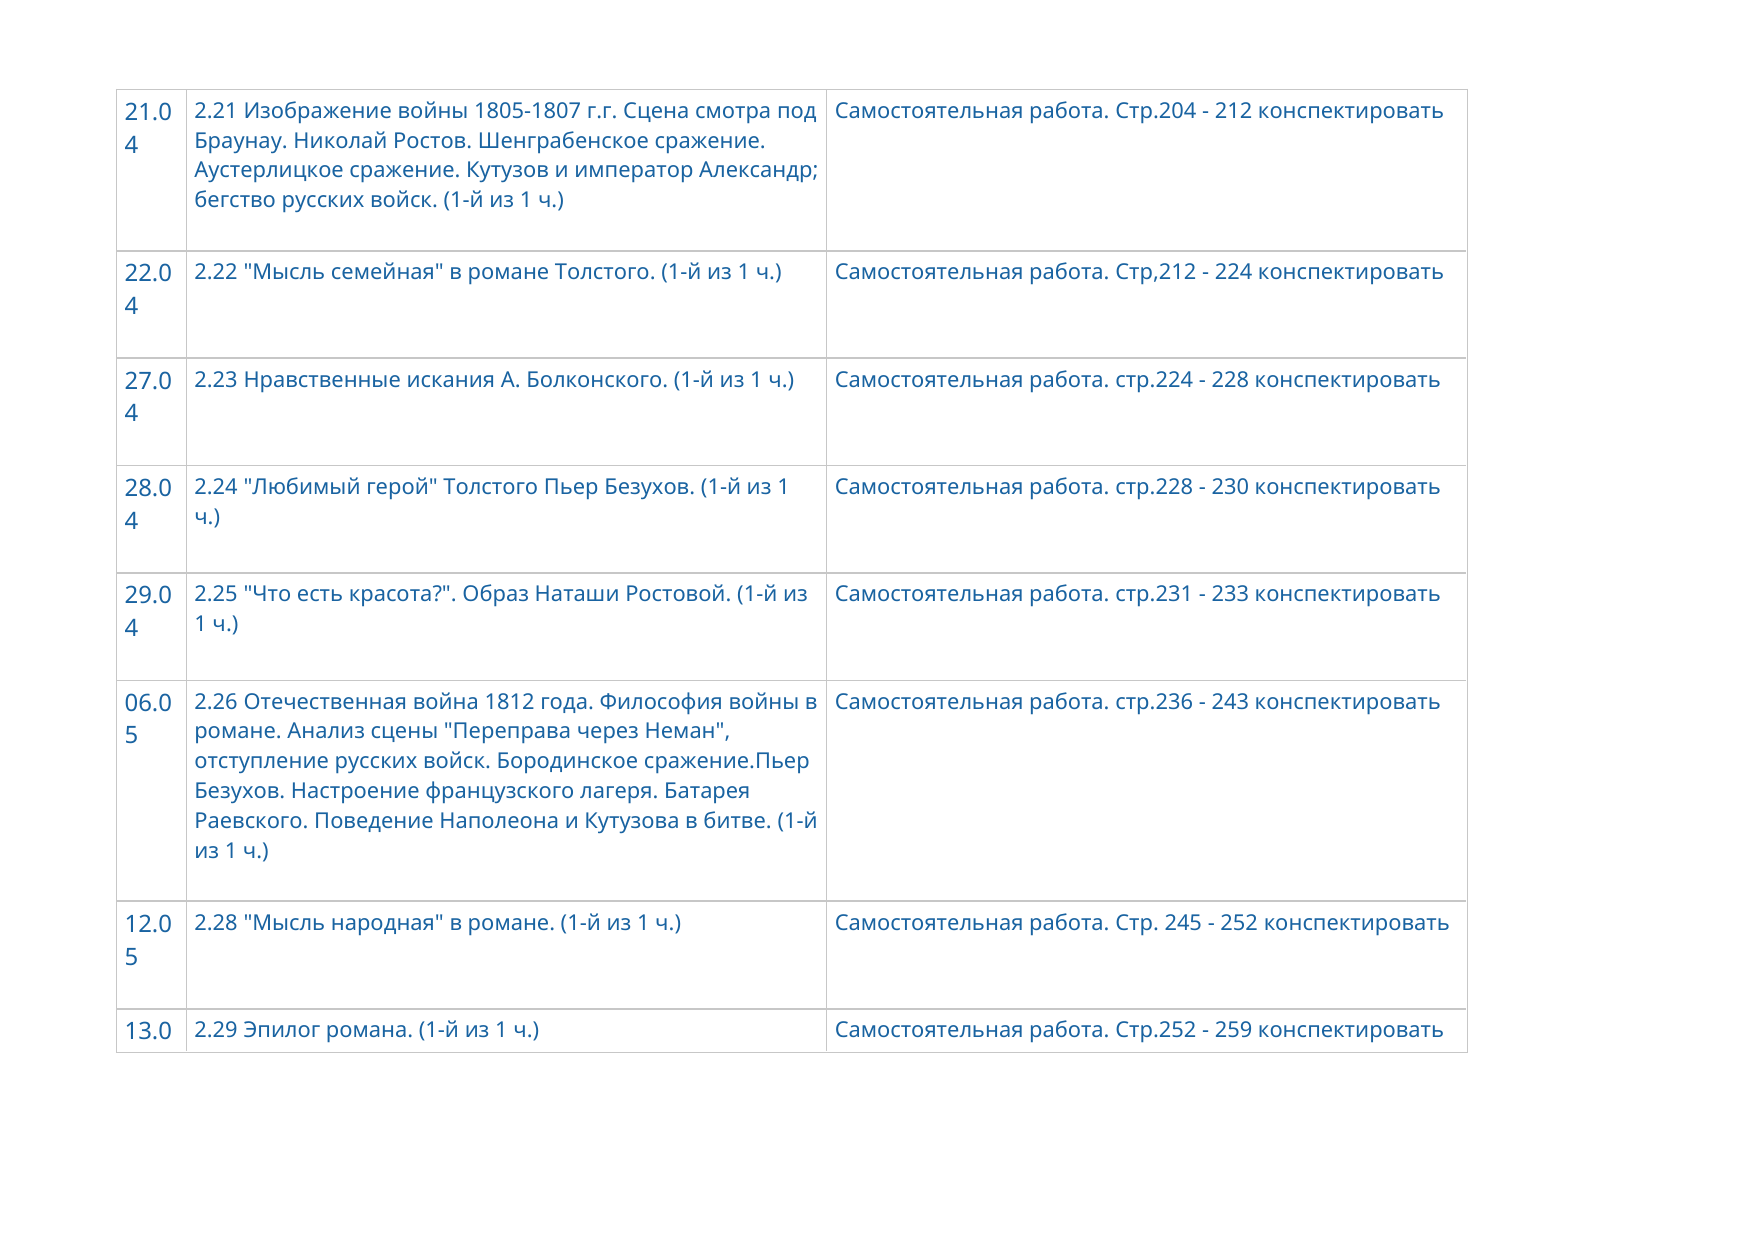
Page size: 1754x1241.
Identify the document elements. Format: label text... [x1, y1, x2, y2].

table_cell Самостоятельная работа. Стр. 245 - 252 конспектировать [827, 900, 1467, 1008]
table_cell 2.26 Отечественная война 1812 года. Философия войны в романе. Анализ сцены "Переправа через Неман", отступление русских войск. Бородинское сражение.Пьер Безухов. Настроение французского лагеря. Батарея Раевского. Поведение Наполеона и Кутузова в битве. (1-й из 1 ч.) [187, 681, 826, 900]
table_cell 27.04 [117, 359, 186, 465]
table_cell 06.05 [117, 681, 186, 900]
table_cell 12.05 [117, 902, 186, 1008]
table_cell 2.22 "Мысль семейная" в романе Толстого. (1-й из 1 ч.) [187, 252, 826, 357]
table_cell Самостоятельная работа. стр.231 - 233 конспектировать [827, 572, 1467, 679]
table_cell 2.21 Изображение войны 1805-1807 г.г. Сцена смотра под Браунау. Николай Ростов. Шенграбенское сражение. Аустерлицкое сражение. Кутузов и император Александр; бегство русских войск. (1-й из 1 ч.) [187, 90, 826, 250]
table_cell 28.04 [117, 466, 186, 572]
table_cell 2.24 "Любимый герой" Толстого Пьер Безухов. (1-й из 1 ч.) [187, 466, 826, 572]
table_cell 2.28 "Мысль народная" в романе. (1-й из 1 ч.) [187, 902, 826, 1008]
table_cell 29.04 [117, 574, 186, 679]
table_cell Самостоятельная работа. стр.228 - 230 конспектировать [827, 465, 1467, 572]
table_cell 13.05 [117, 1010, 186, 1051]
table_cell 22.04 [117, 252, 186, 357]
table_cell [187, 1010, 826, 1051]
table_cell Самостоятельная работа. стр.224 - 228 конспектировать [827, 357, 1467, 465]
table_cell Самостоятельная работа. Стр,212 - 224 конспектировать [827, 250, 1467, 357]
table_cell 2.23 Нравственные искания А. Болконского. (1-й из 1 ч.) [187, 359, 826, 465]
table_cell Самостоятельная работа. Стр.204 - 212 конспектировать [827, 90, 1467, 250]
table_cell 2.25 "Что есть красота?". Образ Наташи Ростовой. (1-й из 1 ч.) [187, 574, 826, 679]
table_cell 21.04 [117, 90, 186, 250]
table_cell Самостоятельная работа. стр.236 - 243 конспектировать [827, 680, 1467, 900]
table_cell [827, 1008, 1467, 1051]
